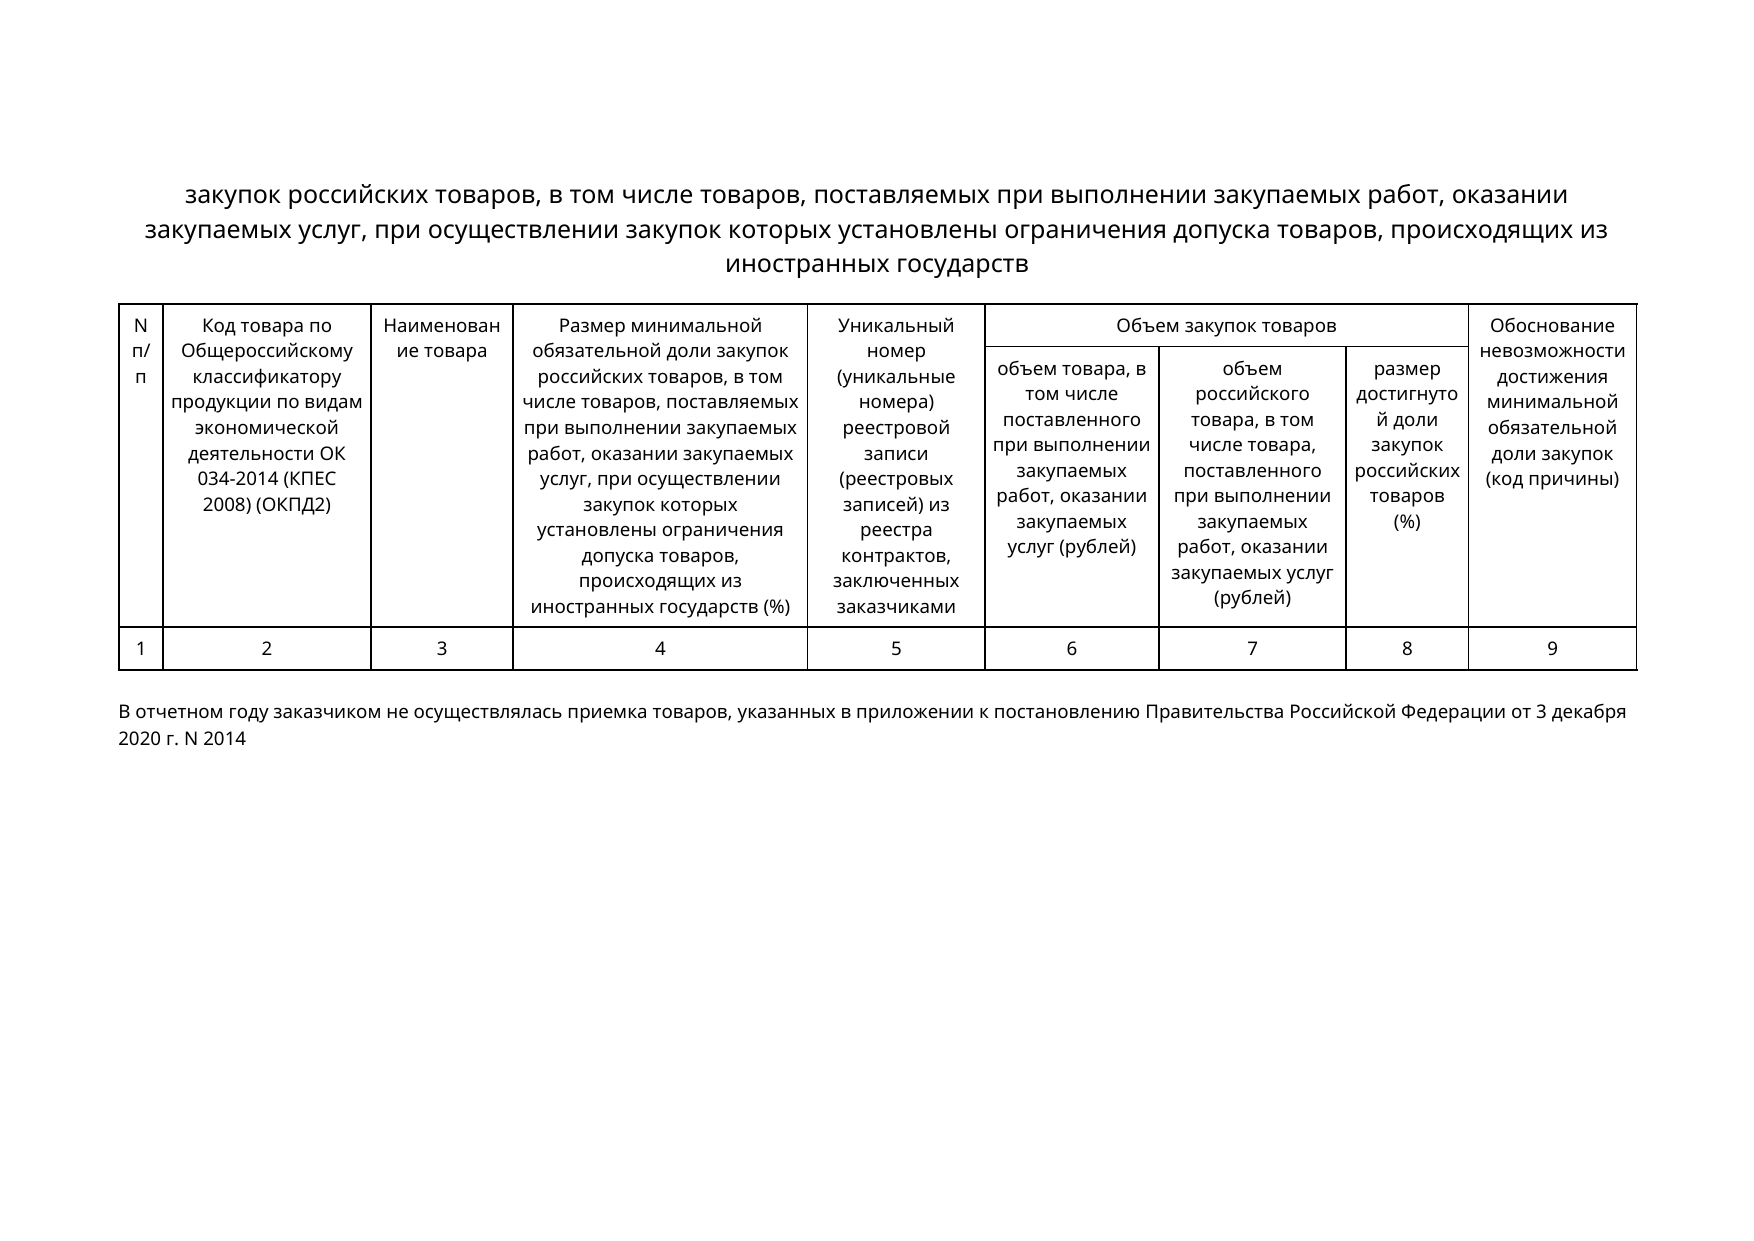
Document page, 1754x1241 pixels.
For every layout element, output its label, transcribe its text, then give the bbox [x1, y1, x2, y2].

table_header N п/п [120, 305, 162, 626]
table_cell 5 [808, 628, 984, 669]
table_cell объем российского товара, в том числе товара, поставленного при выполнении закупаемых работ, оказании закупаемых услуг (рублей) [1160, 347, 1345, 626]
table_header Код товара по Общероссийскому классификатору продукции по видам экономической деятельности ОК 034-2014 (КПЕС 2008) (ОКПД2) [164, 305, 370, 626]
table_cell размер достигнутой доли закупок российских товаров (%) [1347, 347, 1468, 626]
table_header Наименование товара [372, 305, 512, 626]
table_cell 1 [120, 628, 162, 669]
table_cell 8 [1347, 628, 1468, 669]
table_cell 6 [986, 628, 1158, 669]
table_header Уникальный номер (уникальные номера) реестровой записи (реестровых записей) из реестра контрактов, заключенных заказчиками [808, 305, 984, 626]
table_cell 9 [1469, 628, 1636, 669]
table_header Обоснование невозможности достижения минимальной обязательной доли закупок (код причины) [1469, 305, 1636, 626]
table_cell 7 [1160, 628, 1345, 669]
table_cell 4 [514, 628, 807, 669]
table_cell 2 [164, 628, 370, 669]
table_cell 3 [372, 628, 512, 669]
text В отчетном году заказчиком не осуществлялась приемка товаров, указанных в приложении к постановлению Правительства Российской Федерации от 3 декабря 2020 г. N 2014 [118, 671, 1636, 751]
table_header Объем закупок товаров [986, 305, 1468, 346]
table_header Размер минимальной обязательной доли закупок российских товаров, в том числе товаров, поставляемых при выполнении закупаемых работ, оказании закупаемых услуг, при осуществлении закупок которых установлены ограничения допуска товаров, происходящих из иностранных государств (%) [514, 305, 807, 626]
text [118, 177, 1636, 279]
table_cell объем товара, в том числе поставленного при выполнении закупаемых работ, оказании закупаемых услуг (рублей) [986, 347, 1158, 626]
